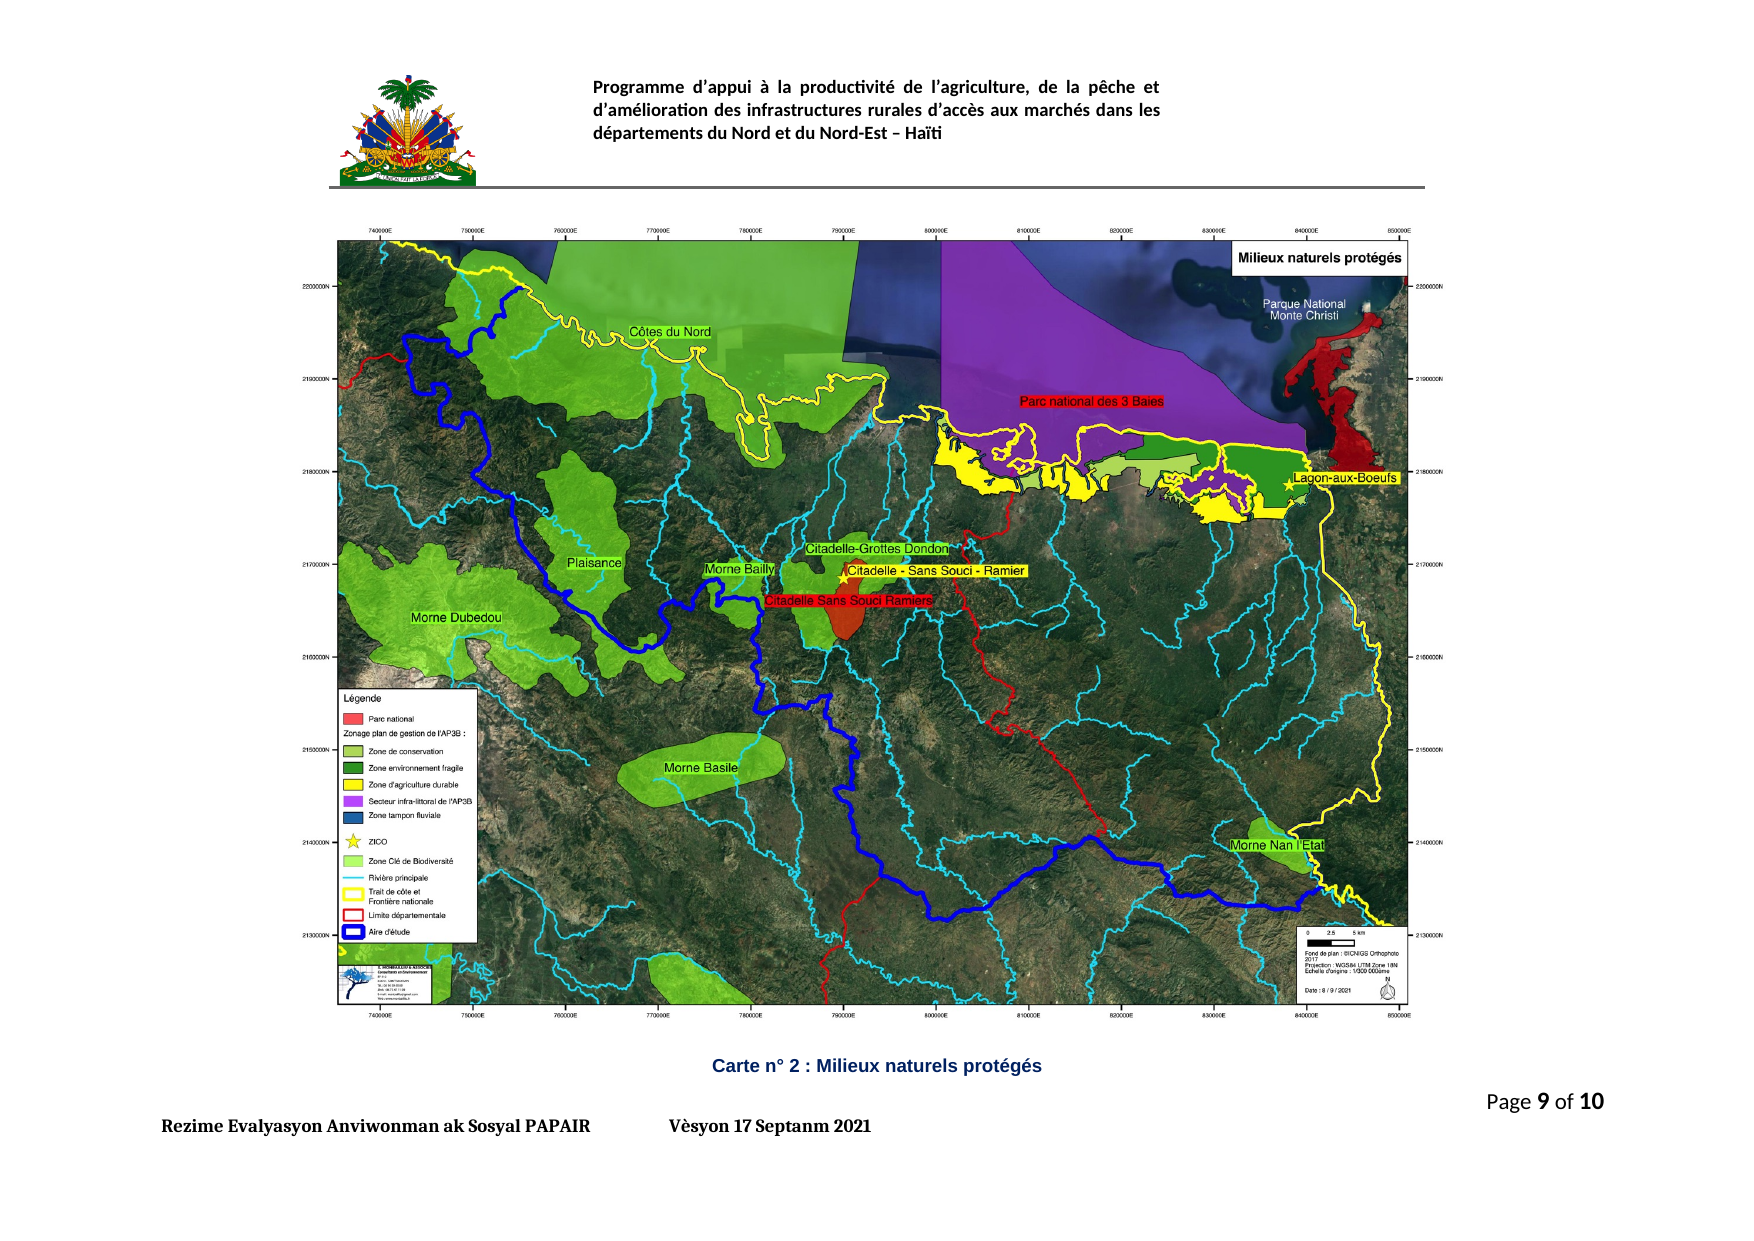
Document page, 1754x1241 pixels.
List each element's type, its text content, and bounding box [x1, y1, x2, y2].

text Carte n° 2 : Milieux naturels protégés [150, 1054, 1604, 1076]
picture [339, 75, 476, 186]
picture [294, 211, 1460, 1036]
